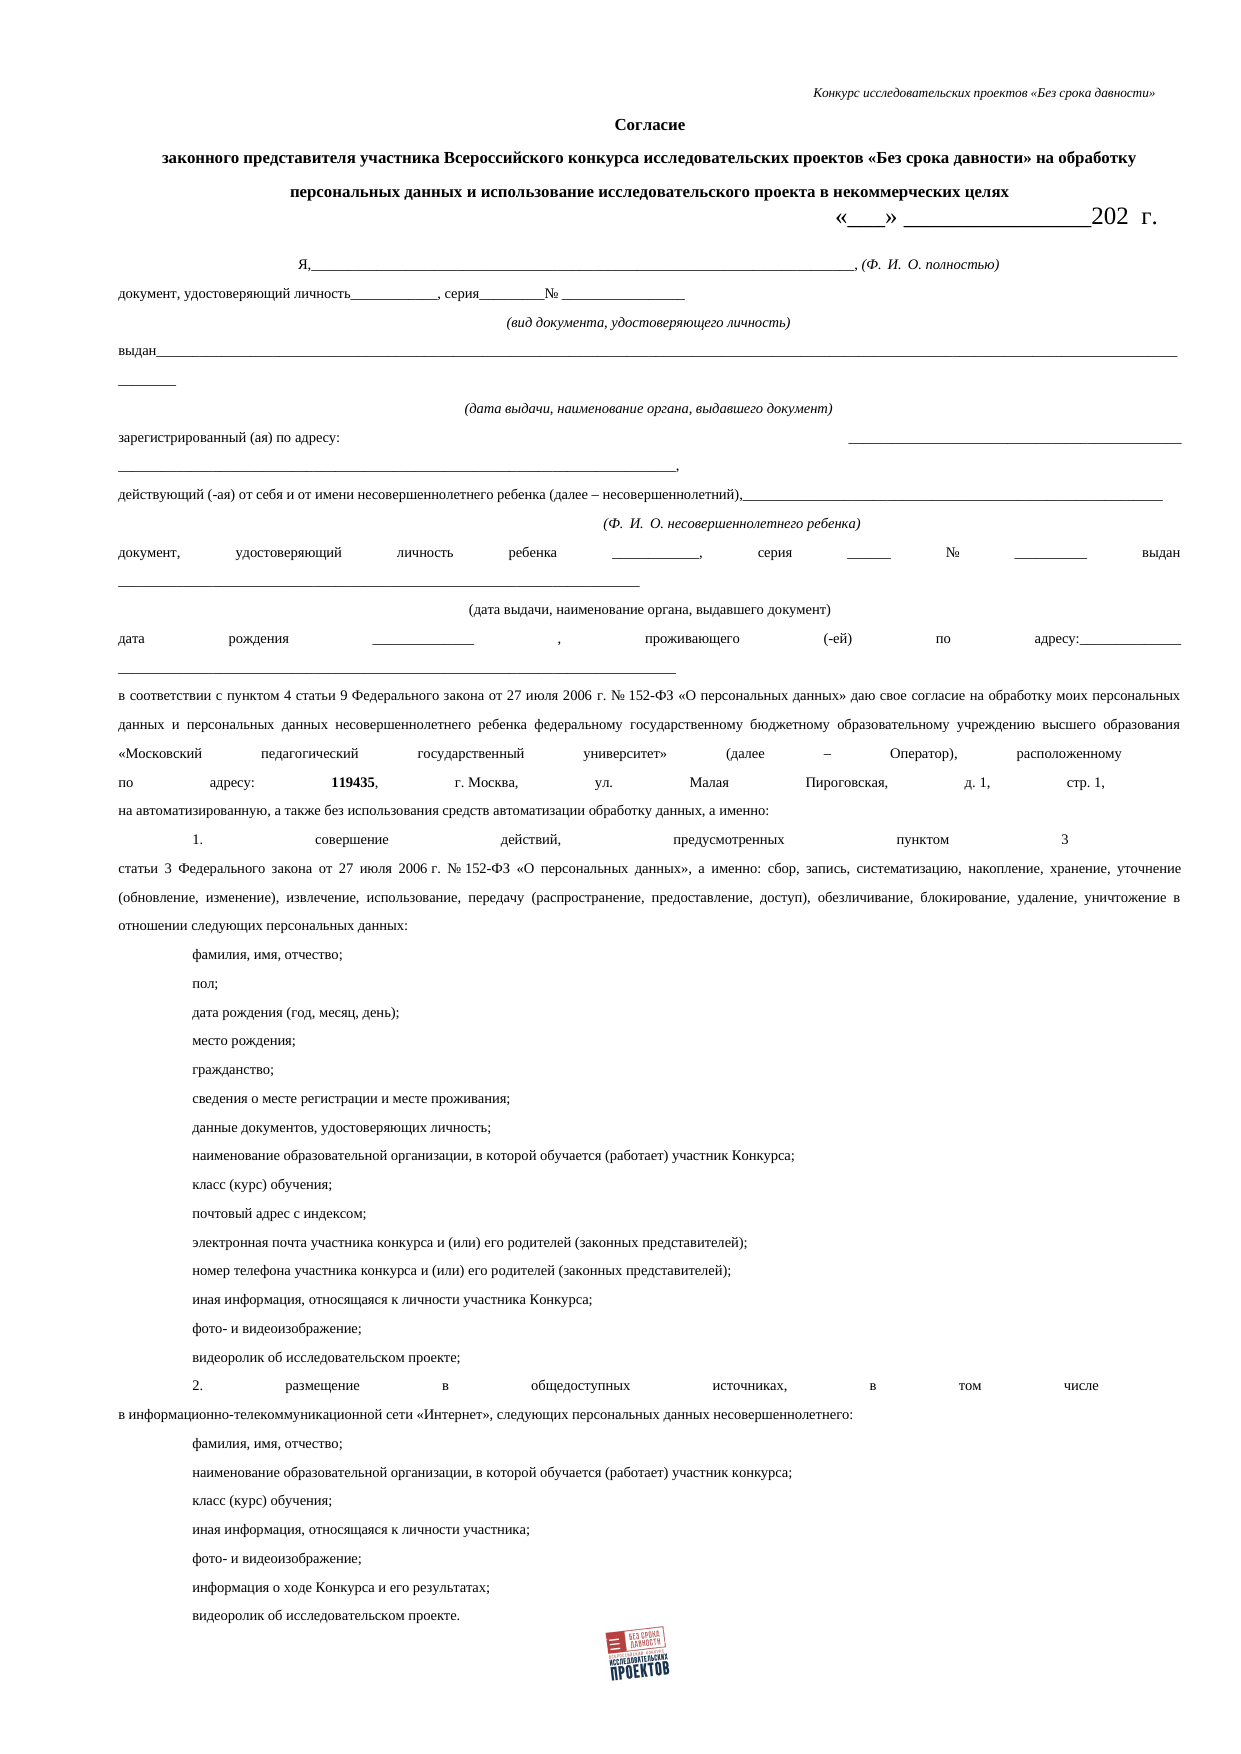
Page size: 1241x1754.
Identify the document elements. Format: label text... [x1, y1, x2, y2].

text Я,___________________________________________________________________________, (Ф. И. О. полностью) [118, 244, 1181, 273]
text 1. совершение действий, предусмотренных пунктом 3 статьи 3 Федерального закона от 27 июля 2006 г. № 152-ФЗ «О персональных данных», а именно: сбор, запись, систематизацию, накопление, хранение, уточнение (обновление, изменение), извлечение, использование, передачу (распространение, предоставление, доступ), обезличивание, блокирование, удаление, уничтожение в отношении следующих персональных данных: [118, 819, 1181, 934]
text класс (курс) обучения; [118, 1480, 1181, 1509]
text (дата выдачи, наименование органа, выдавшего документ) [118, 388, 1181, 416]
text наименование образовательной организации, в которой обучается (работает) участник конкурса; [118, 1451, 1181, 1480]
text «___» _______________202 г. [118, 201, 1158, 229]
text фото- и видеоизображение; [118, 1308, 1181, 1336]
text видеоролик об исследовательском проекте. [118, 1595, 1181, 1624]
text Согласие [118, 100, 1181, 134]
text законного представителя участника Всероссийского конкурса исследовательских проектов «Без срока давности» на обработку персональных данных и использование исследовательского проекта в некоммерческих целях [118, 134, 1181, 201]
text иная информация, относящаяся к личности участника; [118, 1509, 1181, 1538]
text сведения о месте регистрации и месте проживания; [118, 1078, 1181, 1106]
text номер телефона участника конкурса и (или) его родителей (законных представителей); [118, 1250, 1181, 1279]
text выдан_____________________________________________________________________________________________________________________________________________________ [118, 330, 1181, 388]
text документ, удостоверяющий личность ребенка ____________, серия ______ № __________ выдан ________________________________________________________________________ [118, 531, 1181, 589]
text класс (курс) обучения; [118, 1164, 1181, 1193]
text информация о ходе Конкурса и его результатах; [118, 1566, 1181, 1595]
text действующий (-ая) от себя и от имени несовершеннолетнего ребенка (далее – несовершеннолетний),__________________________________________________________ [118, 474, 1181, 503]
text место рождения; [118, 1020, 1181, 1049]
text в соответствии с пунктом 4 статьи 9 Федерального закона от 27 июля 2006 г. № 152-ФЗ «О персональных данных» даю свое согласие на обработку моих персональных данных и персональных данных несовершеннолетнего ребенка федеральному государственному бюджетному образовательному учреждению высшего образования «Московский педагогический государственный университет» (далее – Оператор), расположенному по адресу: 119435, г. Москва, ул. Малая Пироговская, д. 1, стр. 1, на автоматизированную, а также без использования средств автоматизации обработку данных, а именно: [118, 675, 1181, 819]
text документ, удостоверяющий личность____________, серия_________№ _________________ [118, 273, 1181, 301]
text (Ф. И. О. несовершеннолетнего ребенка) [118, 503, 1181, 531]
text зарегистрированный (ая) по адресу: ______________________________________________ _____________________________________________________________________________, [118, 416, 1181, 474]
text видеоролик об исследовательском проекте; [118, 1336, 1181, 1365]
text электронная почта участника конкурса и (или) его родителей (законных представителей); [118, 1221, 1181, 1250]
text фамилия, имя, отчество; [118, 1423, 1181, 1451]
text фото- и видеоизображение; [118, 1538, 1181, 1566]
text наименование образовательной организации, в которой обучается (работает) участник Конкурса; [118, 1135, 1181, 1164]
text дата рождения (год, месяц, день); [118, 991, 1181, 1020]
text 2. размещение в общедоступных источниках, в том числе в информационно-телекоммуникационной сети «Интернет», следующих персональных данных несовершеннолетнего: [118, 1365, 1181, 1423]
text пол; [118, 963, 1181, 991]
text гражданство; [118, 1049, 1181, 1078]
text дата рождения ______________ , проживающего (-ей) по адресу:______________ _____________________________________________________________________________ [118, 618, 1181, 675]
picture [604, 1624, 671, 1681]
text иная информация, относящаяся к личности участника Конкурса; [118, 1279, 1181, 1308]
text (вид документа, удостоверяющего личность) [118, 301, 1181, 330]
text данные документов, удостоверяющих личность; [118, 1106, 1181, 1135]
text (дата выдачи, наименование органа, выдавшего документ) [118, 589, 1181, 618]
text фамилия, имя, отчество; [118, 934, 1181, 963]
text почтовый адрес с индексом; [118, 1193, 1181, 1221]
